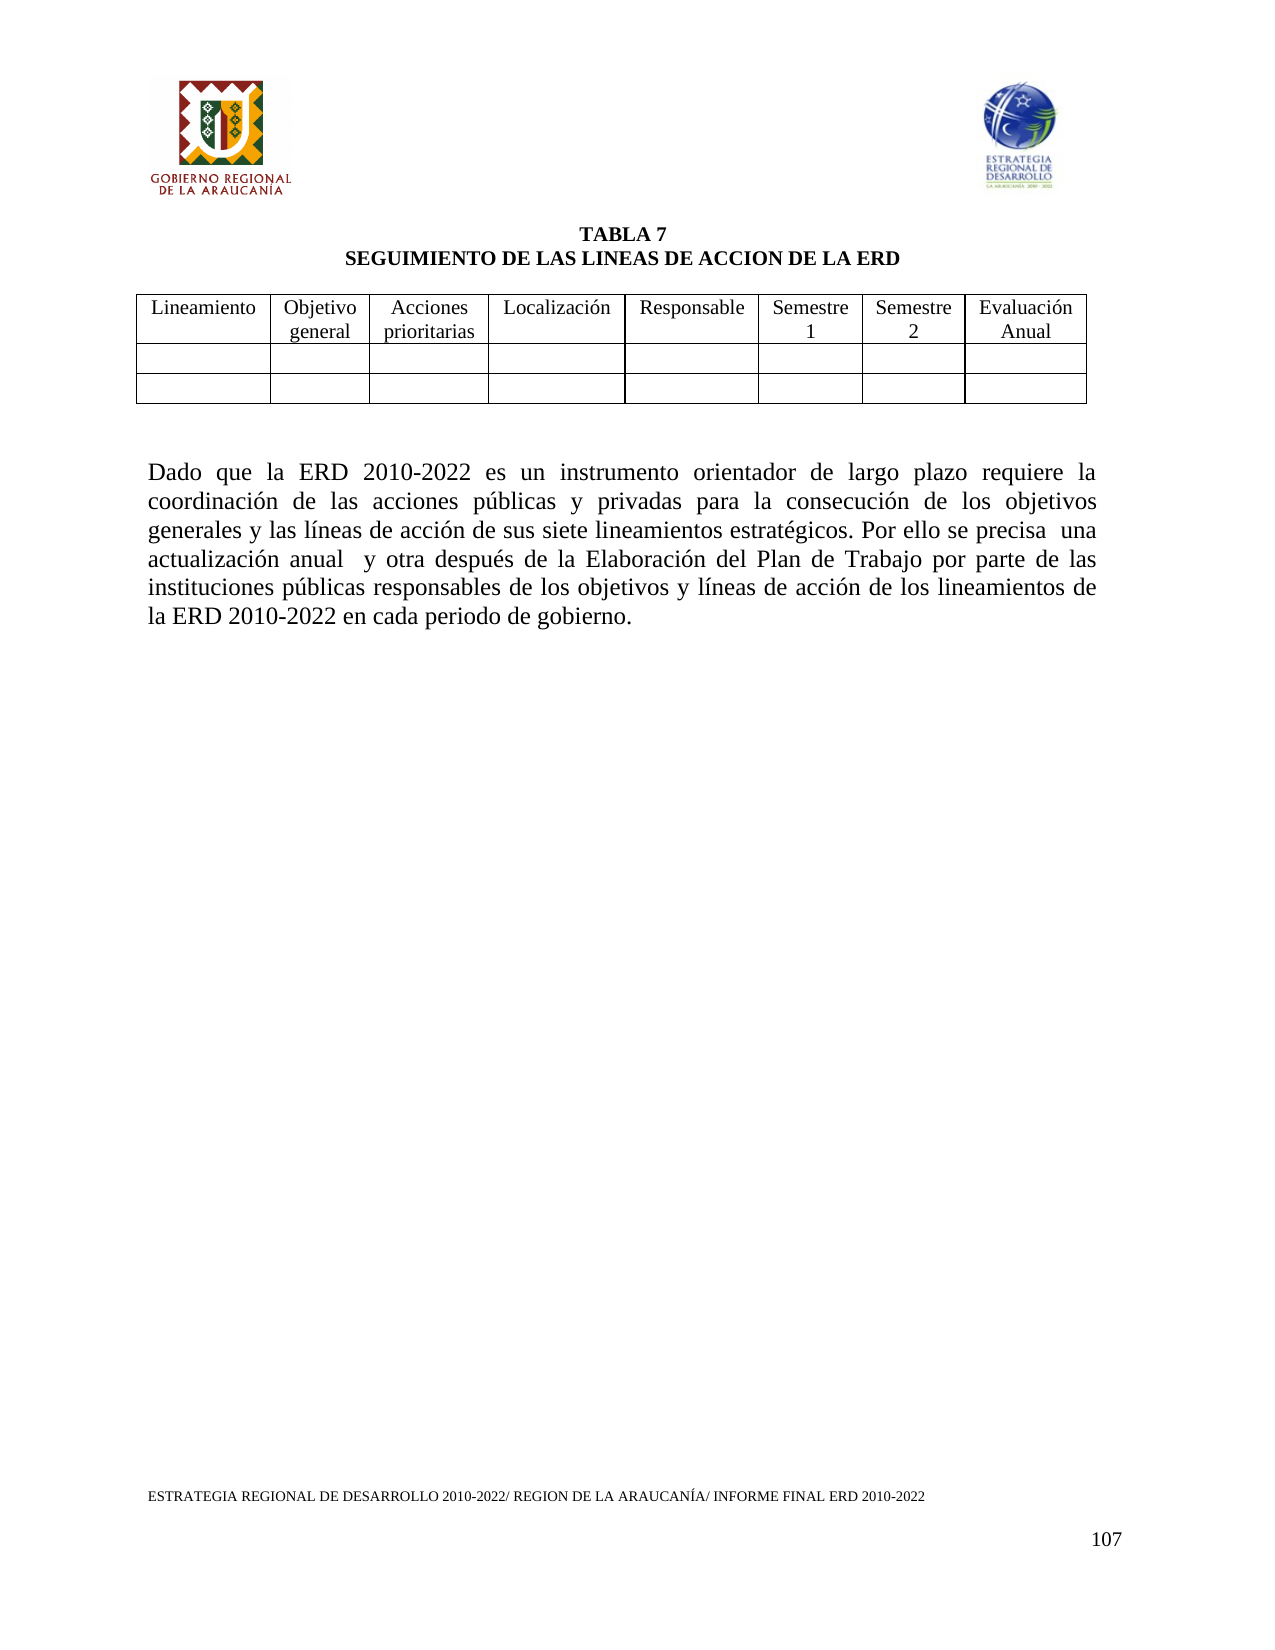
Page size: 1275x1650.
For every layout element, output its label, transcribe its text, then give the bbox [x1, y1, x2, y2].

table_cell [626, 374, 758, 403]
table_cell [966, 344, 1086, 373]
table_header Semestre 1 [759, 295, 862, 343]
table_header Lineamiento [137, 295, 270, 343]
text SEGUIMIENTO DE LAS LINEAS DE ACCION DE LA ERD [148, 246, 1098, 270]
table_cell [759, 374, 862, 403]
table_header Localización [489, 295, 624, 343]
table_cell [759, 344, 862, 373]
table_cell [489, 344, 624, 373]
table_cell [863, 374, 964, 403]
table_cell [370, 344, 488, 373]
text Dado que la ERD 2010-2022 es un instrumento orientador de largo plazo requiere la coordinación de las acciones públicas y privadas para la consecución de los objetivos generales y las líneas de acción de sus siete lineamientos estratégicos. Por ello se precisa una actualización anual y otra después de la Elaboración del Plan de Trabajo por parte de las instituciones públicas responsables de los objetivos y líneas de acción de los lineamientos de la ERD 2010-2022 en cada periodo de gobierno. [148, 457, 1098, 630]
table_header Objetivo general [271, 295, 369, 343]
table_cell [626, 344, 758, 373]
table_cell [271, 374, 369, 403]
table_header Evaluación Anual [966, 295, 1086, 343]
table_cell [489, 374, 624, 403]
table_cell [137, 374, 270, 403]
table_cell [271, 344, 369, 373]
text TABLA 7 [148, 222, 1098, 246]
table_header Responsable [626, 295, 758, 343]
picture [147, 75, 294, 197]
table_cell [966, 374, 1086, 403]
table_cell [863, 344, 964, 373]
table_cell [370, 374, 488, 403]
table_cell [137, 344, 270, 373]
table_header Acciones prioritarias [370, 295, 488, 343]
table_header Semestre 2 [863, 295, 964, 343]
picture [975, 73, 1069, 197]
